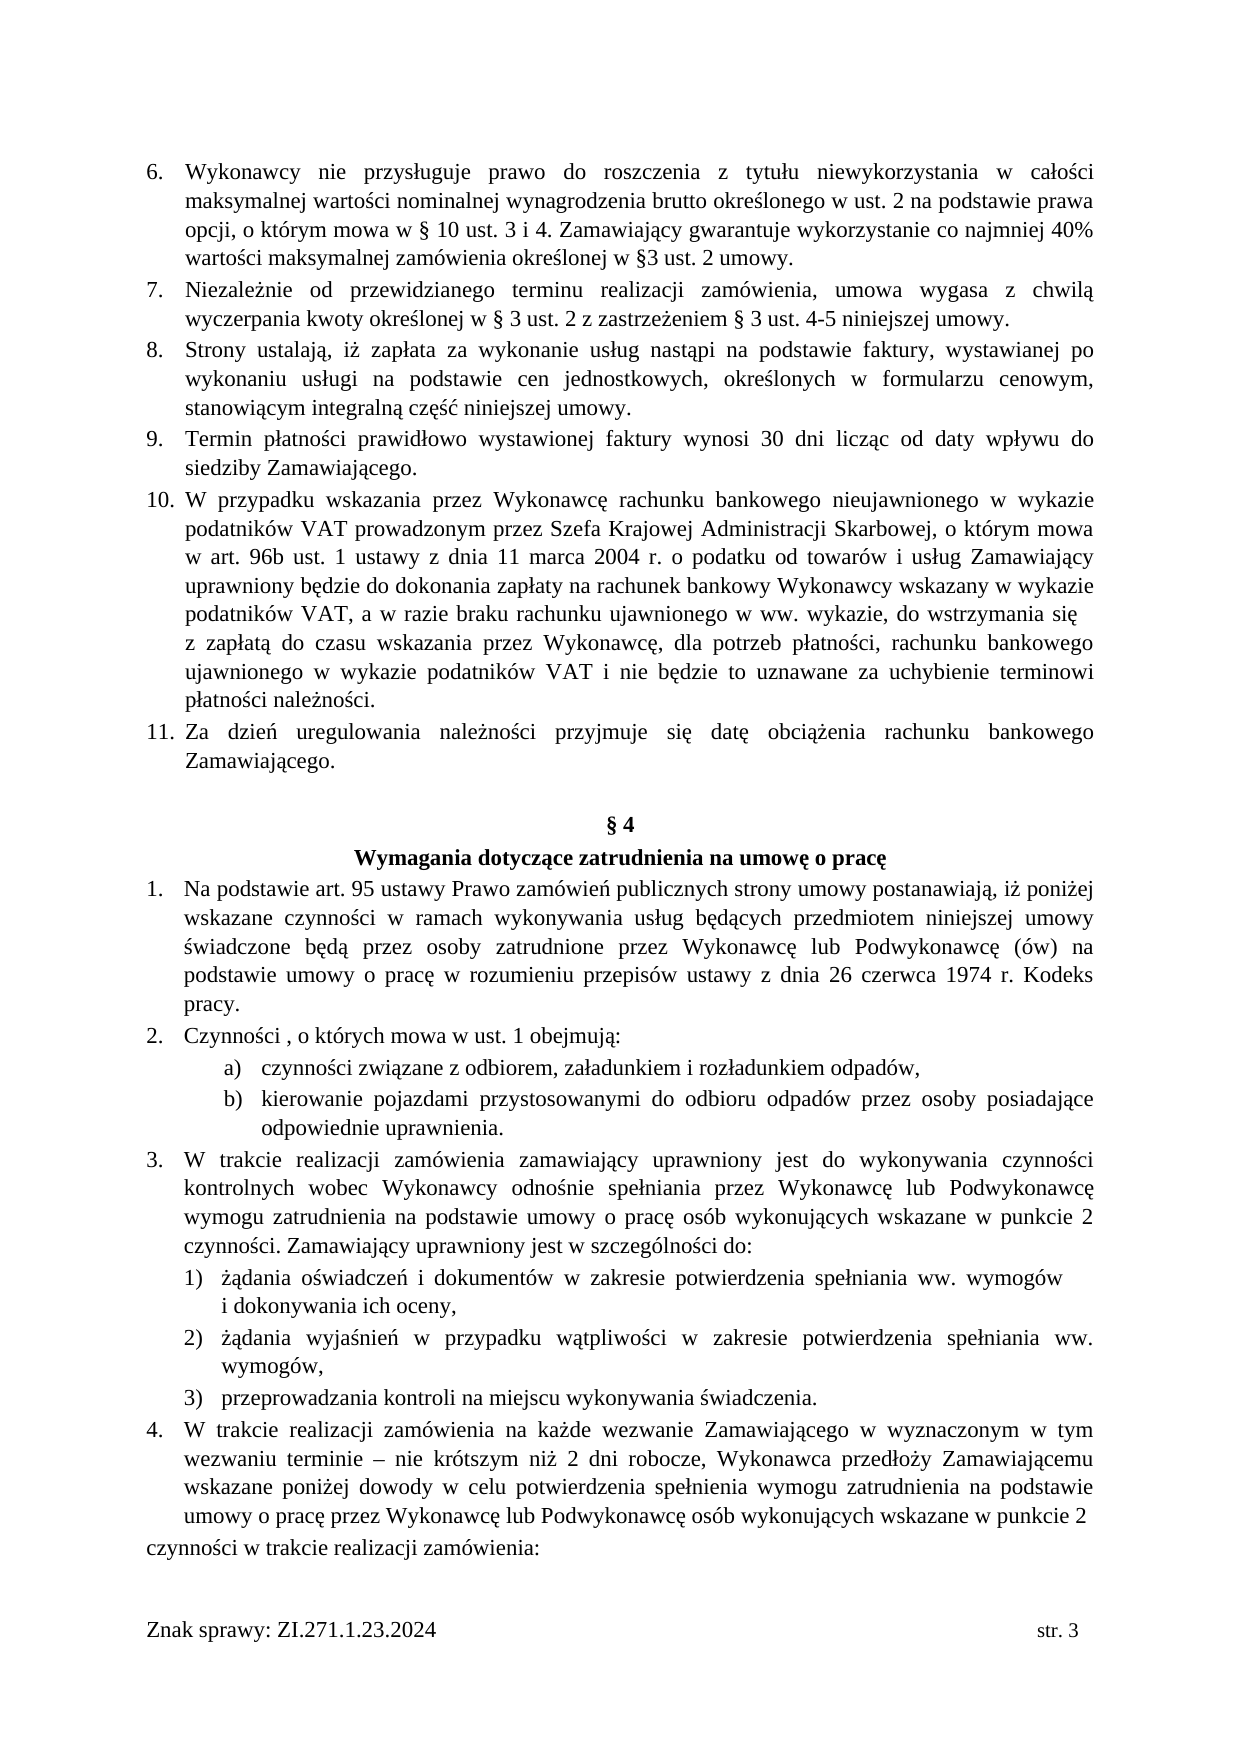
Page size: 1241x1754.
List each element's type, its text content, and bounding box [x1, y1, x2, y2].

text czynności w trakcie realizacji zamówienia: [146, 1534, 1095, 1560]
list Strony ustalają, iż zapłata za wykonanie usług nastąpi na podstawie faktury, wystawianej po wykonaniu usługi na podstawie cen jednostkowych, określonych w formularzu cenowym, stanowiącym integralną część niniejszej umowy. [146, 336, 1095, 420]
list Na podstawie art. 95 ustawy Prawo zamówień publicznych strony umowy postanawiają, iż poniżej wskazane czynności w ramach wykonywania usług będących przedmiotem niniejszej umowy świadczone będą przez osoby zatrudnione przez Wykonawcę lub Podwykonawcę (ów) na podstawie umowy o pracę w rozumieniu przepisów ustawy z dnia 26 czerwca 1974 r. Kodeks pracy. [146, 876, 1095, 1016]
list Czynności , o których mowa w ust. 1 obejmują: [146, 1022, 1095, 1048]
list W przypadku wskazania przez Wykonawcę rachunku bankowego nieujawnionego w wykazie podatników VAT prowadzonym przez Szefa Krajowej Administracji Skarbowej, o którym mowa w art. 96b ust. 1 ustawy z dnia 11 marca 2004 r. o podatku od towarów i usług Zamawiający uprawniony będzie do dokonania zapłaty na rachunek bankowy Wykonawcy wskazany w wykazie podatników VAT, a w razie braku rachunku ujawnionego w ww. wykazie, do wstrzymania się z zapłatą do czasu wskazania przez Wykonawcę, dla potrzeb płatności, rachunku bankowego ujawnionego w wykazie podatników VAT i nie będzie to uznawane za uchybienie terminowi płatności należności. [146, 486, 1095, 713]
list żądania oświadczeń i dokumentów w zakresie potwierdzenia spełniania ww. wymogów i dokonywania ich oceny, [184, 1263, 1095, 1318]
subtitle § 4 [147, 812, 1093, 838]
list przeprowadzania kontroli na miejscu wykonywania świadczenia. [184, 1384, 1095, 1411]
list Termin płatności prawidłowo wystawionej faktury wynosi 30 dni licząc od daty wpływu do siedziby Zamawiającego. [146, 426, 1095, 481]
list czynności związane z odbiorem, załadunkiem i rozładunkiem odpadów, [223, 1054, 1095, 1080]
list kierowanie pojazdami przystosowanymi do odbioru odpadów przez osoby posiadające odpowiednie uprawnienia. [223, 1085, 1095, 1140]
list żądania wyjaśnień w przypadku wątpliwości w zakresie potwierdzenia spełniania ww. wymogów, [184, 1324, 1095, 1379]
list Wykonawcy nie przysługuje prawo do roszczenia z tytułu niewykorzystania w całości maksymalnej wartości nominalnej wynagrodzenia brutto określonego w ust. 2 na podstawie prawa opcji, o którym mowa w § 10 ust. 3 i 4. Zamawiający gwarantuje wykorzystanie co najmniej 40% wartości maksymalnej zamówienia określonej w §3 ust. 2 umowy. [146, 158, 1095, 271]
list W trakcie realizacji zamówienia zamawiający uprawniony jest do wykonywania czynności kontrolnych wobec Wykonawcy odnośnie spełniania przez Wykonawcę lub Podwykonawcę wymogu zatrudnienia na podstawie umowy o pracę osób wykonujących wskazane w punkcie 2 czynności. Zamawiający uprawniony jest w szczególności do: [146, 1146, 1095, 1258]
list Niezależnie od przewidzianego terminu realizacji zamówienia, umowa wygasa z chwilą wyczerpania kwoty określonej w § 3 ust. 2 z zastrzeżeniem § 3 ust. 4-5 niniejszej umowy. [146, 276, 1095, 331]
list Za dzień uregulowania należności przyjmuje się datę obciążenia rachunku bankowego Zamawiającego. [146, 718, 1095, 773]
subtitle Wymagania dotyczące zatrudnienia na umowę o pracę [147, 843, 1093, 870]
list W trakcie realizacji zamówienia na każde wezwanie Zamawiającego w wyznaczonym w tym wezwaniu terminie – nie krótszym niż 2 dni robocze, Wykonawca przedłoży Zamawiającemu wskazane poniżej dowody w celu potwierdzenia spełnienia wymogu zatrudnienia na podstawie umowy o pracę przez Wykonawcę lub Podwykonawcę osób wykonujących wskazane w punkcie 2 [146, 1416, 1095, 1528]
